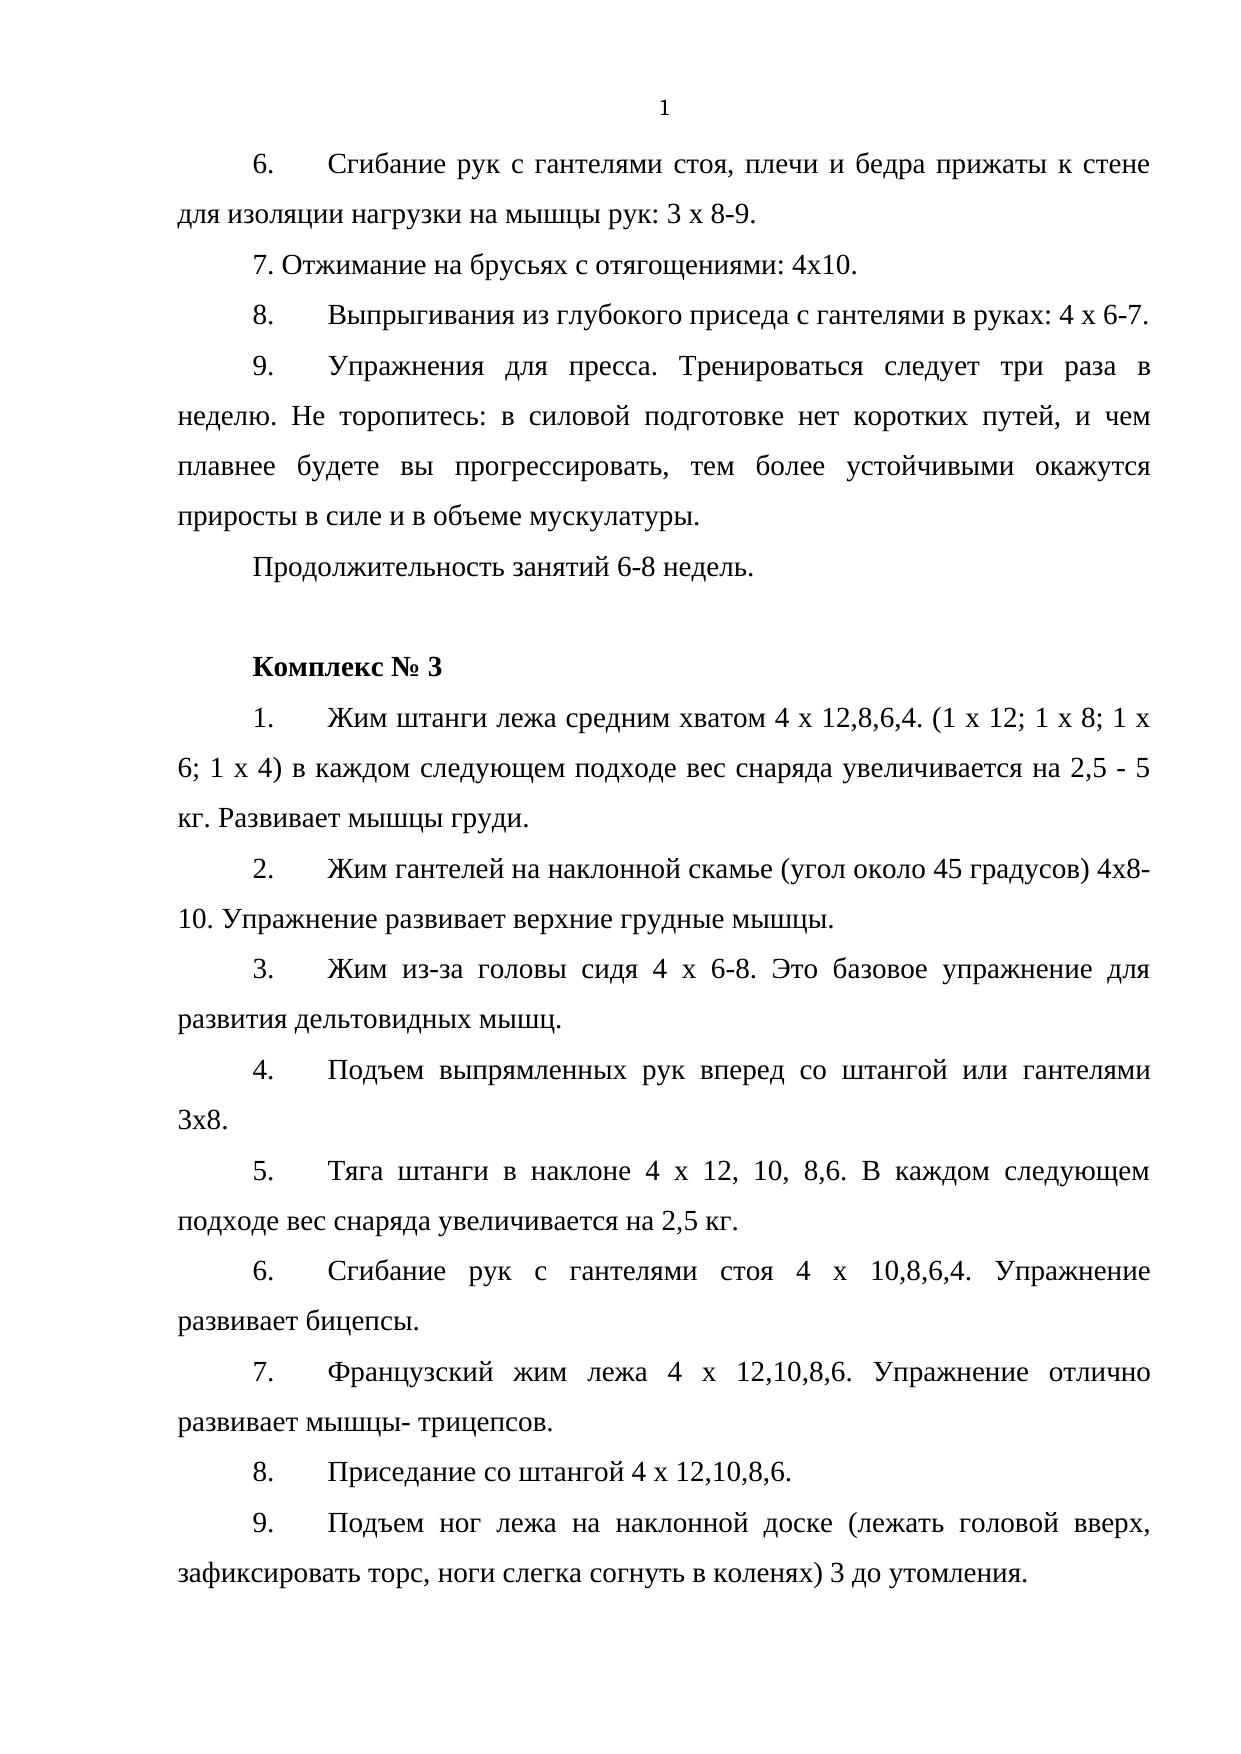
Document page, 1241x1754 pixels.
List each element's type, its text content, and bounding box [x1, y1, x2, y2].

list Сгибание рук с гантелями стоя, плечи и бедра прижаты к стене для изоляции нагрузки на мышцы рук: 3 х 8-9. [177, 146, 1152, 230]
text Продолжительность занятий 6-8 недель. [177, 549, 1152, 582]
list Подъем выпрямленных рук вперед со штангой или гантелями 3x8. [177, 1052, 1152, 1136]
list Приседание со штангой 4 х 12,10,8,6. [177, 1454, 1152, 1488]
text 7. Отжимание на брусьях с отягощениями: 4x10. [177, 247, 1152, 281]
list Упражнения для пресса. Тренироваться следует три раза в неделю. Не торопитесь: в силовой подготовке нет коротких путей, и чем плавнее будете вы прогрессировать, тем более устойчивыми окажутся приросты в силе и в объеме мускулатуры. [177, 348, 1152, 532]
list Жим штанги лежа средним хватом 4 х 12,8,6,4. (1 х 12; 1 х 8; 1 х 6; 1 х 4) в каждом следующем подходе вес снаряда увеличивается на 2,5 - 5 кг. Развивает мышцы груди. [177, 700, 1152, 834]
text Комплекс № 3 [177, 649, 1152, 683]
list Выпрыгивания из глубокого приседа с гантелями в руках: 4 х 6-7. [177, 297, 1152, 331]
list Подъем ног лежа на наклонной доске (лежать головой вверх, зафиксировать торс, ноги слегка согнуть в коленях) 3 до утомления. [177, 1505, 1152, 1589]
list Жим гантелей на наклонной скамье (угол около 45 градусов) 4x8-10. Упражнение развивает верхние грудные мышцы. [177, 851, 1152, 934]
list Сгибание рук с гантелями стоя 4 х 10,8,6,4. Упражнение развивает бицепсы. [177, 1253, 1152, 1337]
list Тяга штанги в наклоне 4 х 12, 10, 8,6. В каждом следующем подходе вес снаряда увеличивается на 2,5 кг. [177, 1153, 1152, 1236]
list Французский жим лежа 4 х 12,10,8,6. Упражнение отлично развивает мышцы- трицепсов. [177, 1354, 1152, 1438]
list Жим из-за головы сидя 4 х 6-8. Это базовое упражнение для развития дельтовидных мышц. [177, 951, 1152, 1035]
